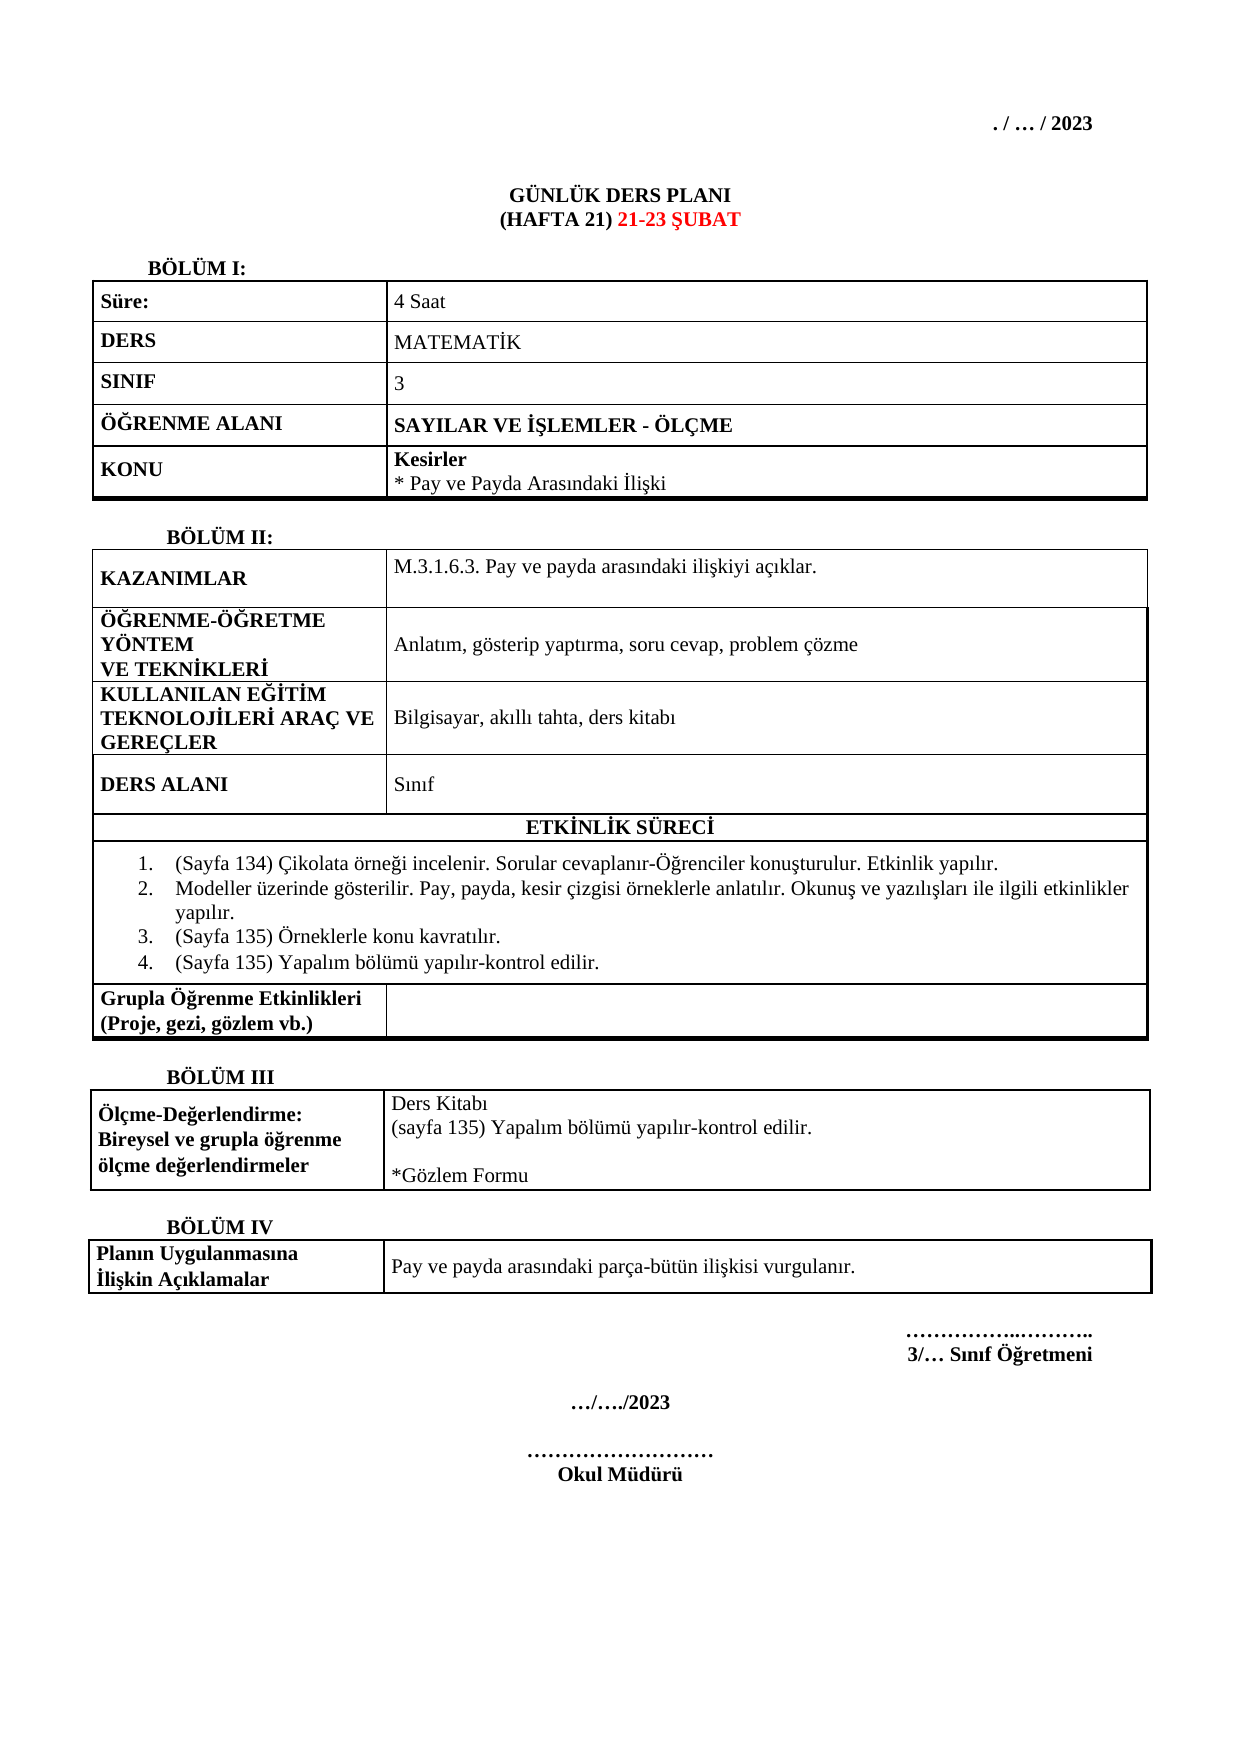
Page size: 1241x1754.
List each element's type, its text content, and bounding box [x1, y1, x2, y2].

table_header Ders Kitabı (sayfa 135) Yapalım bölümü yapılır-kontrol edilir. *Gözlem Formu [385, 1091, 1149, 1189]
text ……………………… [148, 1438, 1093, 1462]
text …/…./2023 [148, 1390, 1093, 1414]
table_cell Bilgisayar, akıllı tahta, ders kitabı [387, 682, 1146, 754]
table_cell 3 [388, 363, 1146, 403]
table_header Süre: [94, 282, 386, 321]
table_header M.3.1.6.3. Pay ve payda arasındaki ilişkiyi açıklar. [387, 550, 1147, 607]
table_cell MATEMATİK [388, 322, 1146, 362]
table_cell ÖĞRENME-ÖĞRETME YÖNTEM VE TEKNİKLERİ [93, 608, 386, 681]
table_cell Grupla Öğrenme Etkinlikleri (Proje, gezi, gözlem vb.) [94, 985, 386, 1036]
table_header Pay ve payda arasındaki parça-bütün ilişkisi vurgulanır. [385, 1241, 1150, 1292]
text . / … / 2023 [148, 111, 1093, 135]
table_cell DERS [94, 322, 386, 362]
table_cell KULLANILAN EĞİTİM TEKNOLOJİLERİ ARAÇ VE GEREÇLER [93, 682, 386, 754]
table_cell Kesirler * Pay ve Payda Arasındaki İlişki [388, 447, 1146, 496]
table_header Planın Uygulanmasına İlişkin Açıklamalar [90, 1241, 383, 1292]
text BÖLÜM II: [148, 525, 1093, 549]
table_cell SINIF [94, 363, 386, 403]
text BÖLÜM I: [148, 255, 1093, 279]
text ……………..……….. [148, 1318, 1093, 1342]
subtitle BÖLÜM III [148, 1065, 1093, 1089]
table_header 4 Saat [388, 282, 1146, 321]
table_cell ÖĞRENME ALANI [94, 405, 386, 445]
text 3/… Sınıf Öğretmeni [148, 1342, 1093, 1366]
table_cell DERS ALANI [94, 755, 386, 813]
table_cell SAYILAR VE İŞLEMLER - ÖLÇME [388, 405, 1146, 445]
table_cell Anlatım, gösterip yaptırma, soru cevap, problem çözme [387, 608, 1146, 681]
text (HAFTA 21) 21-23 ŞUBAT [148, 207, 1093, 231]
table_cell [387, 985, 1146, 1036]
table_cell ETKİNLİK SÜRECİ [94, 815, 1146, 840]
subtitle BÖLÜM IV [148, 1215, 1093, 1239]
table_header KAZANIMLAR [93, 550, 386, 607]
table_cell Sınıf [387, 755, 1146, 813]
text GÜNLÜK DERS PLANI [148, 183, 1093, 207]
table_header Ölçme-Değerlendirme: Bireysel ve grupla öğrenme ölçme değerlendirmeler [92, 1091, 383, 1189]
table_cell KONU [94, 447, 386, 496]
text Okul Müdürü [148, 1462, 1093, 1486]
table_cell (Sayfa 134) Çikolata örneği incelenir. Sorular cevaplanır-Öğrenciler konuşturulur. Etkinlik yapılır. Modeller üzerinde gösterilir. Pay, payda, kesir çizgisi örneklerle anlatılır. Okunuş ve yazılışları ile ilgili etkinlikler yapılır. (Sayfa 135) Örneklerle konu kavratılır. (Sayfa 135) Yapalım bölümü yapılır-kontrol edilir. [94, 842, 1146, 983]
